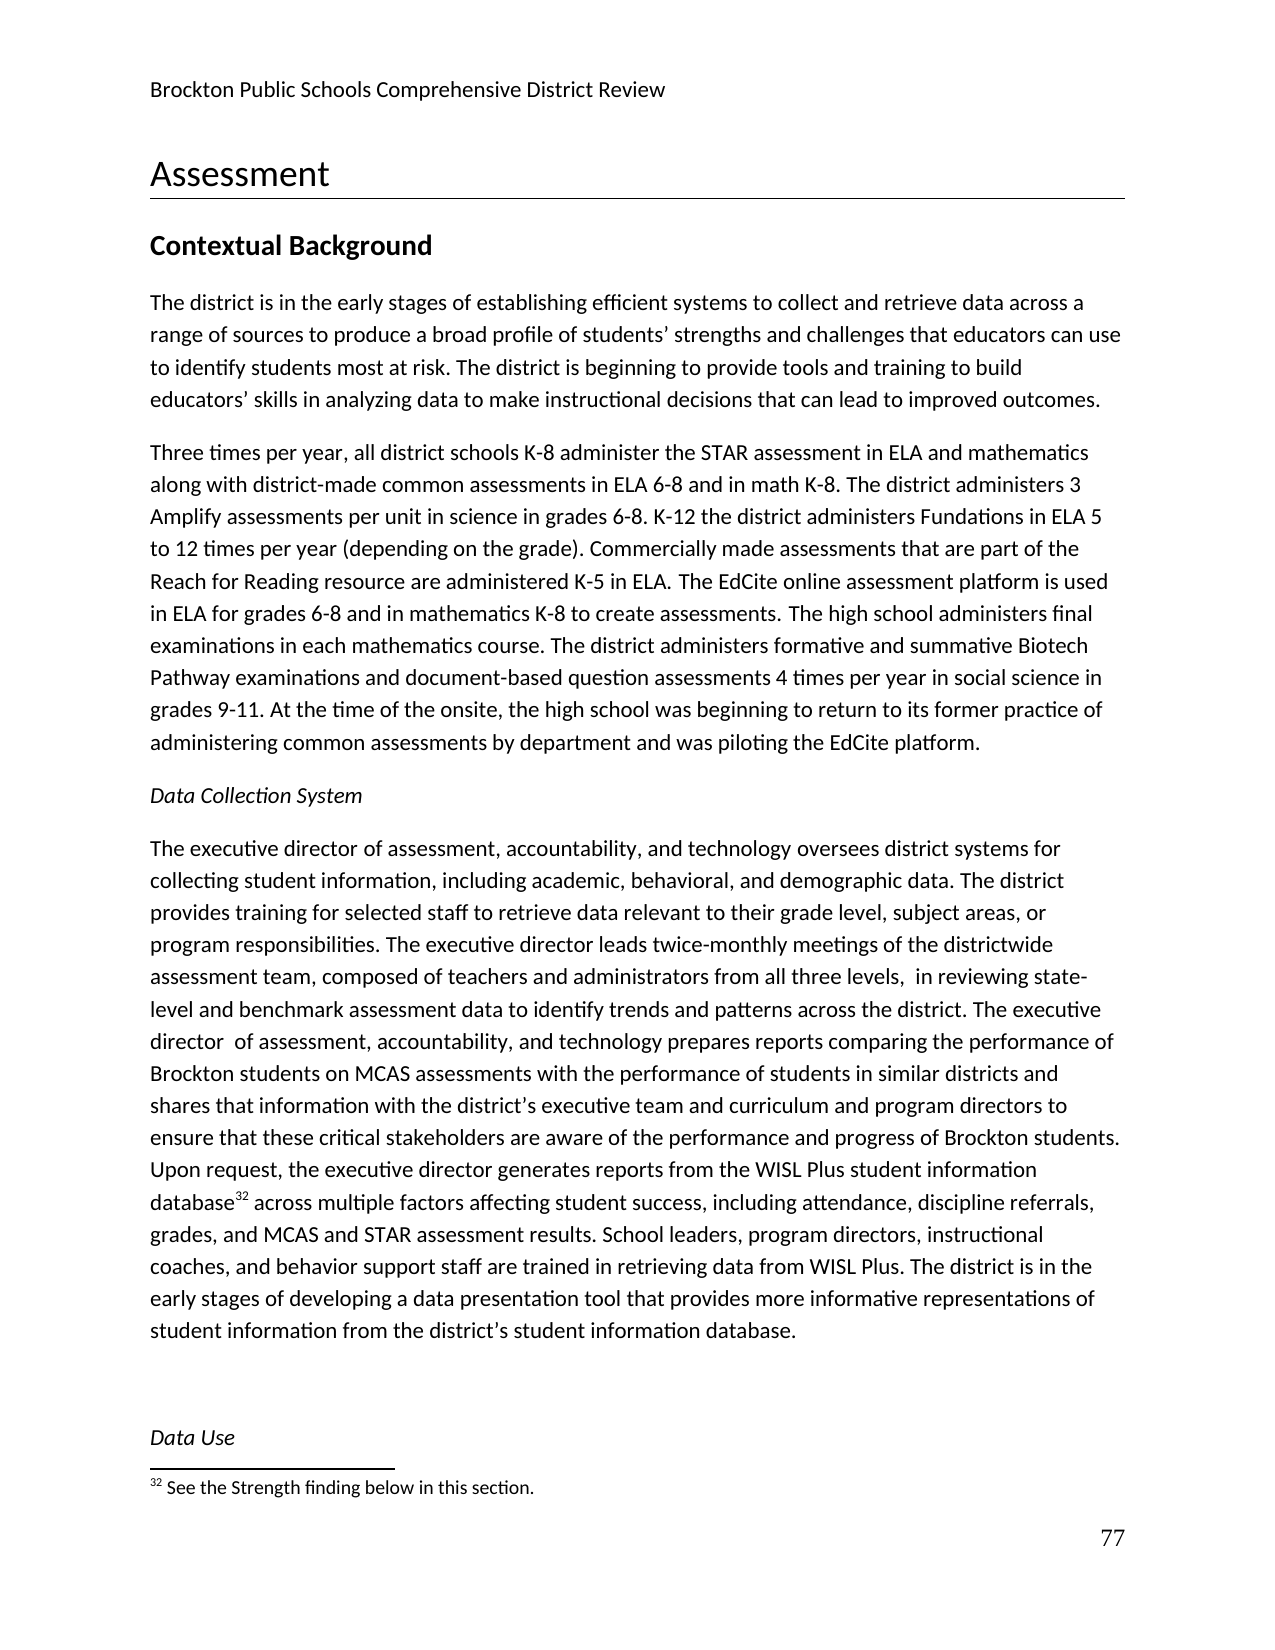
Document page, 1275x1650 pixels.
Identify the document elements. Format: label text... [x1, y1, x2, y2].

text Assessment [150, 150, 1125, 198]
text The executive director of assessment, accountability, and technology oversees district systems for collecting student information, including academic, behavioral, and demographic data. The district provides training for selected staff to retrieve data relevant to their grade level, subject areas, or program responsibilities. The executive director leads twice-monthly meetings of the districtwide assessment team, composed of teachers and administrators from all three levels, in reviewing state-level and benchmark assessment data to identify trends and patterns across the district. The executive director of assessment, accountability, and technology prepares reports comparing the performance of Brockton students on MCAS assessments with the performance of students in similar districts and shares that information with the district’s executive team and curriculum and program directors to ensure that these critical stakeholders are aware of the performance and progress of Brockton students. Upon request, the executive director generates reports from the WISL Plus student information database across multiple factors affecting student success, including attendance, discipline referrals, grades, and MCAS and STAR assessment results. School leaders, program directors, instructional coaches, and behavior support staff are trained in retrieving data from WISL Plus. The district is in the early stages of developing a data presentation tool that provides more informative representations of student information from the district’s student information database. [150, 834, 1125, 1344]
text Data Collection System [150, 781, 1125, 809]
text Three times per year, all district schools K-8 administer the STAR assessment in ELA and mathematics along with district-made common assessments in ELA 6-8 and in math K-8. The district administers 3 Amplify assessments per unit in science in grades 6-8. K-12 the district administers Fundations in ELA 5 to 12 times per year (depending on the grade). Commercially made assessments that are part of the Reach for Reading resource are administered K-5 in ELA. The EdCite online assessment platform is used in ELA for grades 6-8 and in mathematics K-8 to create assessments. The high school administers final examinations in each mathematics course. The district administers formative and summative Biotech Pathway examinations and document-based question assessments 4 times per year in social science in grades 9-11. At the time of the onsite, the high school was beginning to return to its former practice of administering common assessments by department and was piloting the EdCite platform. [150, 438, 1125, 756]
text Contextual Background [150, 227, 1125, 262]
text Data Use [150, 1423, 1125, 1451]
text The district is in the early stages of establishing efficient systems to collect and retrieve data across a range of sources to produce a broad profile of students’ strengths and challenges that educators can use to identify students most at risk. The district is beginning to provide tools and training to build educators’ skills in analyzing data to make instructional decisions that can lead to improved outcomes. [150, 288, 1125, 413]
